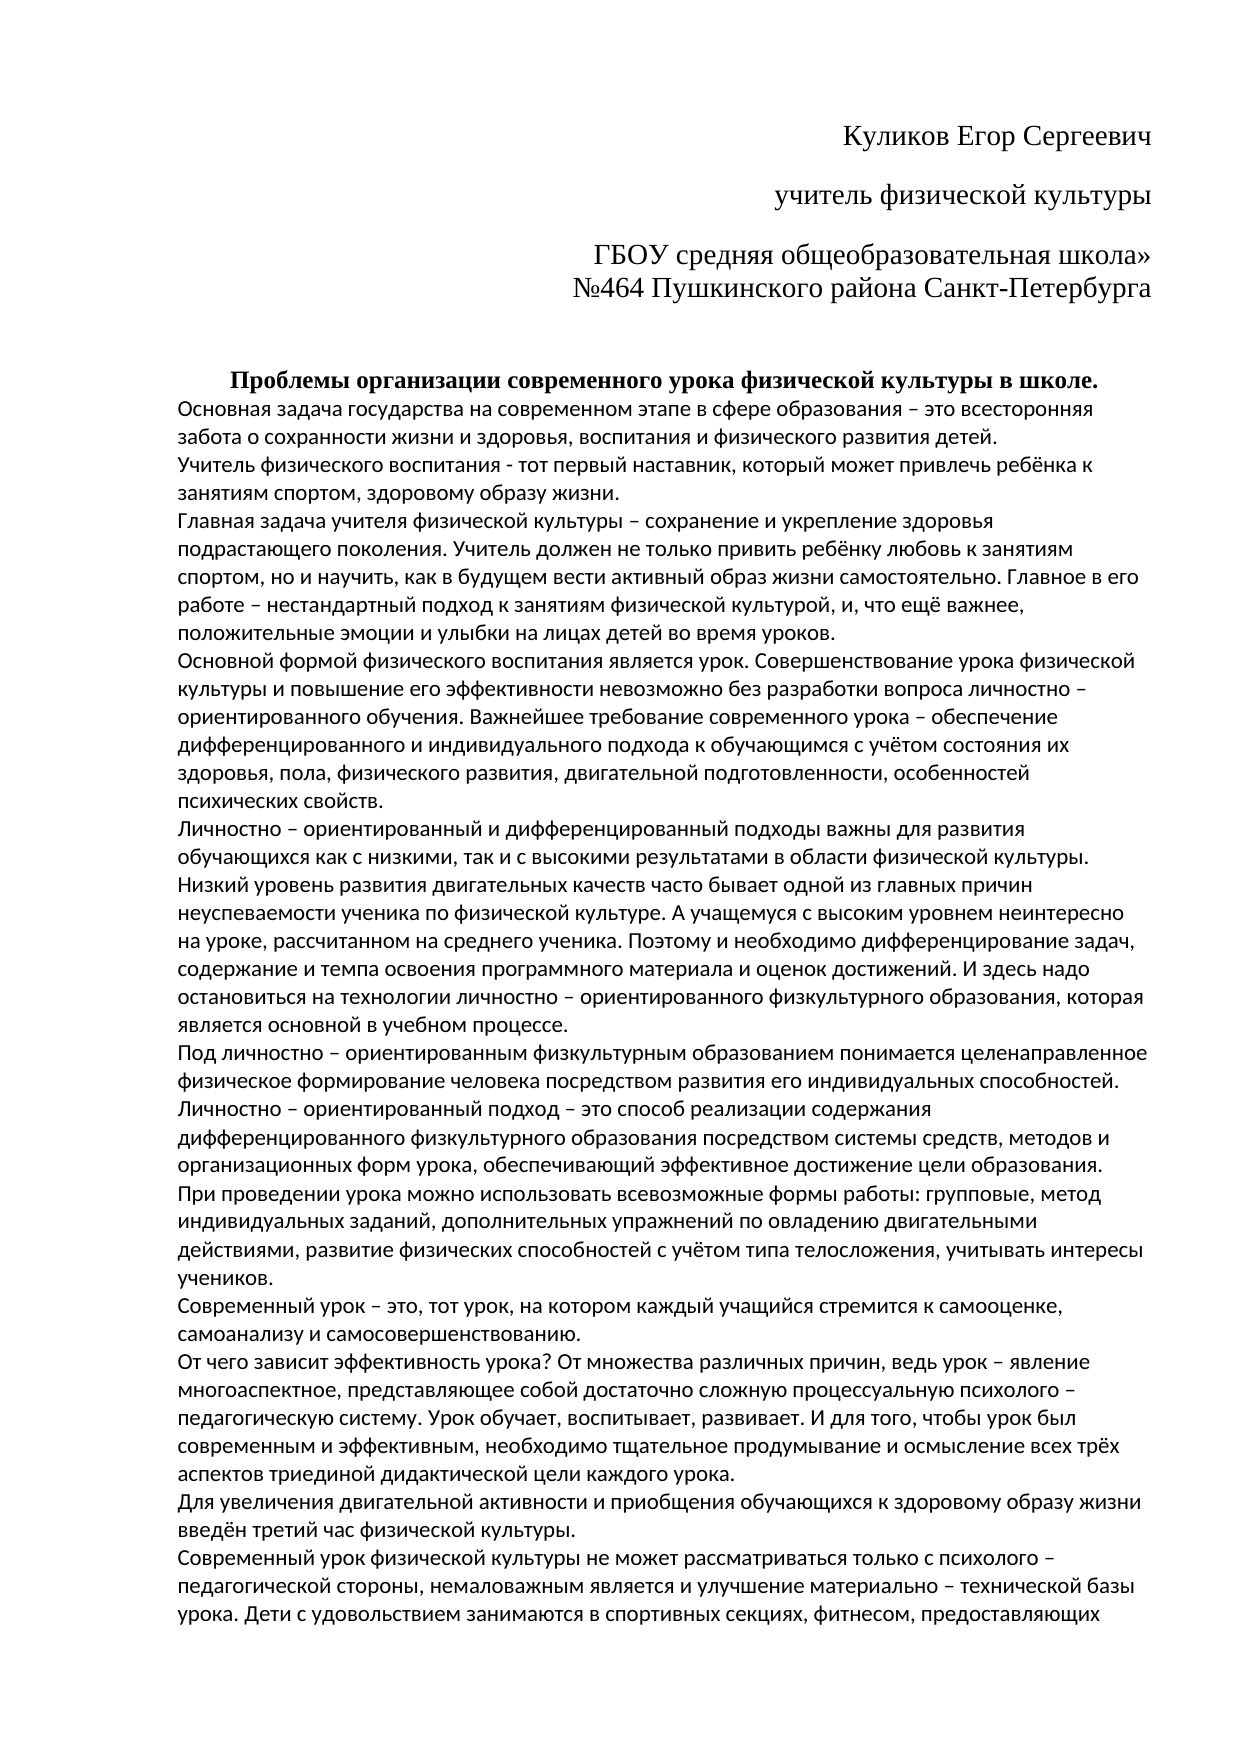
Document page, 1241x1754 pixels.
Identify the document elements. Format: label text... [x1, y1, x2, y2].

text Современный урок – это, тот урок, на котором каждый учащийся стремится к самооценке, самоанализу и самосовершенствованию. [177, 1291, 1152, 1347]
text Для увеличения двигательной активности и приобщения обучающихся к здоровому образу жизни введён третий час физической культуры. [177, 1487, 1152, 1543]
text Проблемы организации современного урока физической культуры в школе. [177, 365, 1152, 394]
text Основная задача государства на современном этапе в сфере образования – это всесторонняя забота о сохранности жизни и здоровья, воспитания и физического развития детей. [177, 394, 1152, 450]
text Личностно – ориентированный и дифференцированный подходы важны для развития обучающихся как с низкими, так и с высокими результатами в области физической культуры. Низкий уровень развития двигательных качеств часто бывает одной из главных причин неуспеваемости ученика по физической культуре. А учащемуся с высоким уровнем неинтересно на уроке, рассчитанном на среднего ученика. Поэтому и необходимо дифференцирование задач, содержание и темпа освоения программного материала и оценок достижений. И здесь надо остановиться на технологии личностно – ориентированного физкультурного образования, которая является основной в учебном процессе. [177, 814, 1152, 1038]
text Учитель физического воспитания - тот первый наставник, который может привлечь ребёнка к занятиям спортом, здоровому образу жизни. [177, 450, 1152, 506]
text Главная задача учителя физической культуры – сохранение и укрепление здоровья подрастающего поколения. Учитель должен не только привить ребёнку любовь к занятиям спортом, но и научить, как в будущем вести активный образ жизни самостоятельно. Главное в его работе – нестандартный подход к занятиям физической культурой, и, что ещё важнее, положительные эмоции и улыбки на лицах детей во время уроков. [177, 506, 1152, 646]
text Куликов Егор Сергеевич [177, 118, 1152, 152]
text ГБОУ средняя общеобразовательная школа» [177, 237, 1152, 270]
text При проведении урока можно использовать всевозможные формы работы: групповые, метод индивидуальных заданий, дополнительных упражнений по овладению двигательными действиями, развитие физических способностей с учётом типа телосложения, учитывать интересы учеников. [177, 1179, 1152, 1291]
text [177, 1543, 1152, 1627]
text Основной формой физического воспитания является урок. Совершенствование урока физической культуры и повышение его эффективности невозможно без разработки вопроса личностно – ориентированного обучения. Важнейшее требование современного урока – обеспечение дифференцированного и индивидуального подхода к обучающимся с учётом состояния их здоровья, пола, физического развития, двигательной подготовленности, особенностей психических свойств. [177, 646, 1152, 814]
text Под личностно – ориентированным физкультурным образованием понимается целенаправленное физическое формирование человека посредством развития его индивидуальных способностей. Личностно – ориентированный подход – это способ реализации содержания дифференцированного физкультурного образования посредством системы средств, методов и организационных форм урока, обеспечивающий эффективное достижение цели образования. [177, 1038, 1152, 1179]
text От чего зависит эффективность урока? От множества различных причин, ведь урок – явление многоаспектное, представляющее собой достаточно сложную процессуальную психолого – педагогическую систему. Урок обучает, воспитывает, развивает. И для того, чтобы урок был современным и эффективным, необходимо тщательное продумывание и осмысление всех трёх аспектов триединой дидактической цели каждого урока. [177, 1347, 1152, 1487]
text учитель физической культуры [177, 177, 1152, 211]
text №464 Пушкинского района Санкт-Петербурга [177, 270, 1152, 304]
